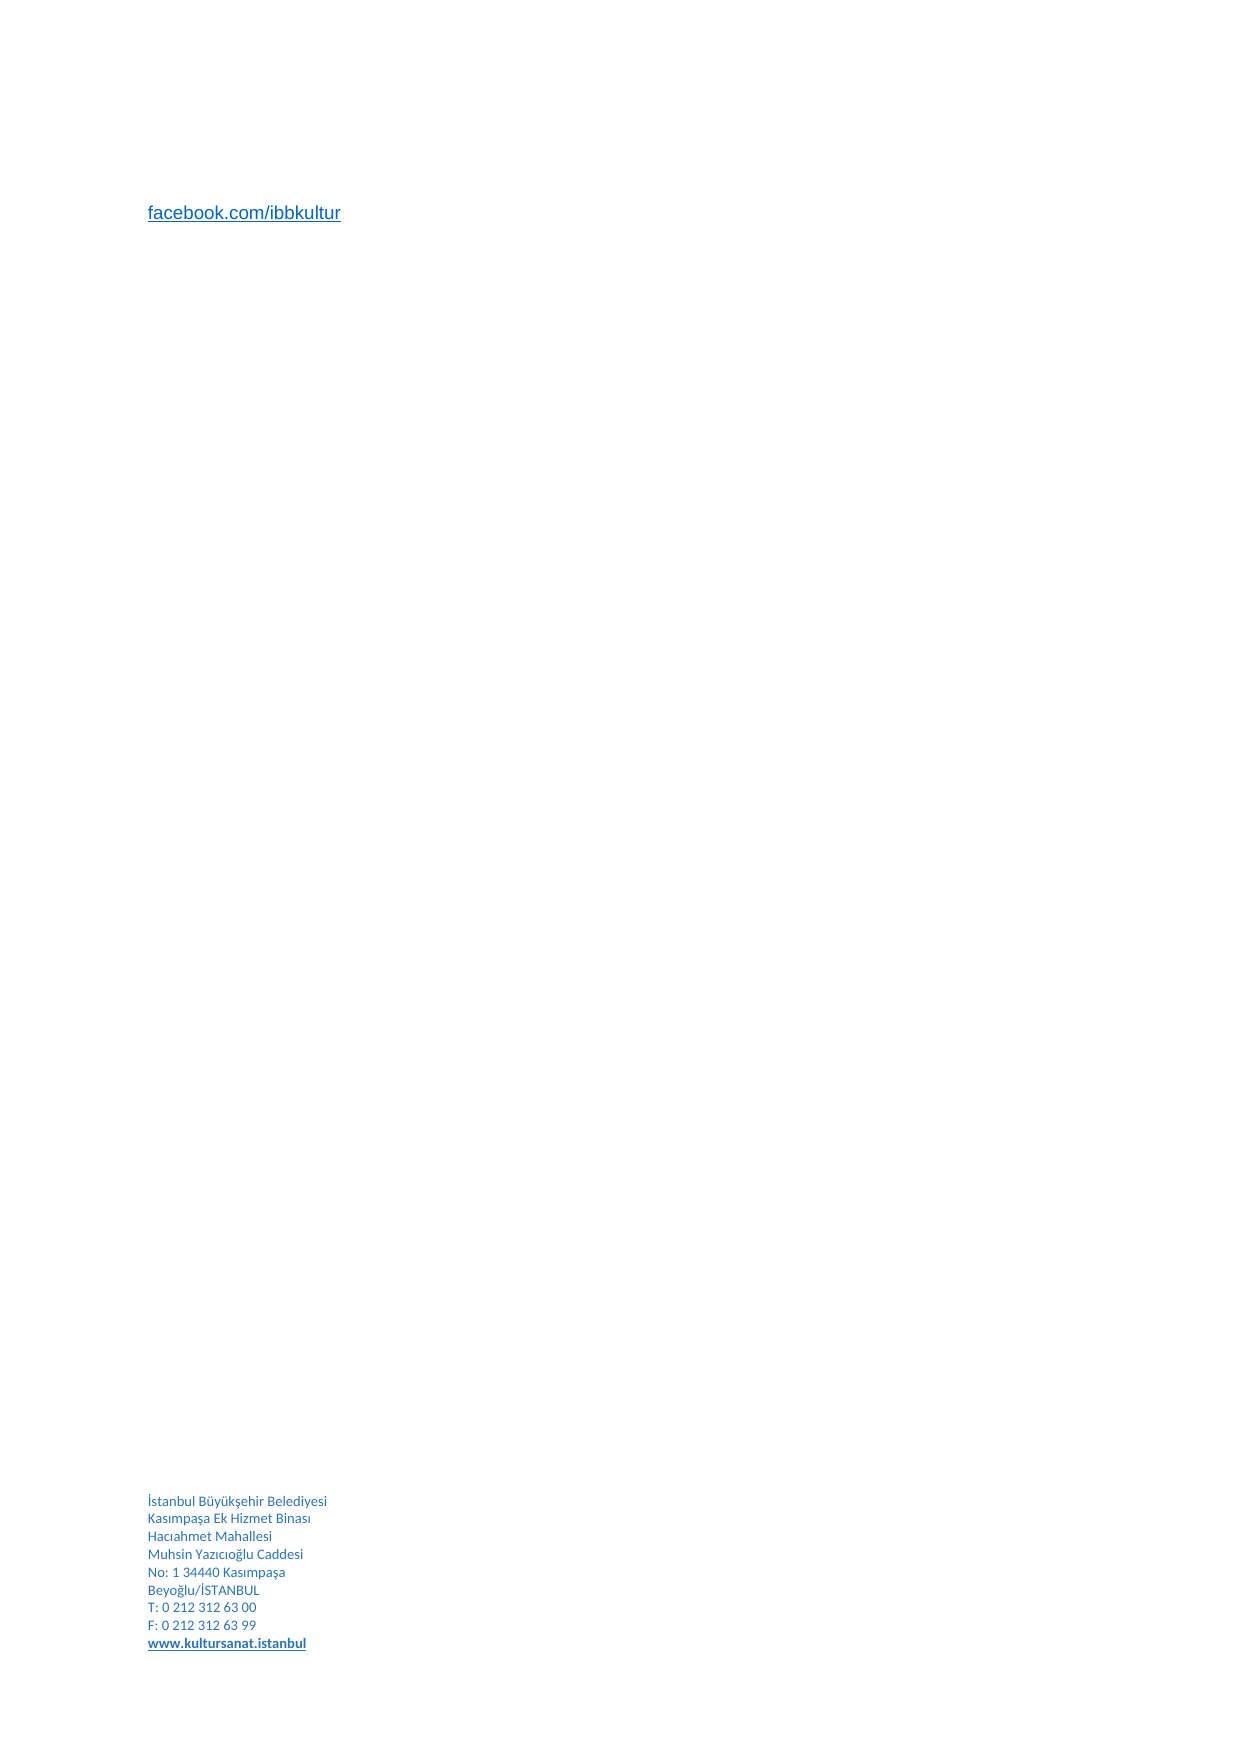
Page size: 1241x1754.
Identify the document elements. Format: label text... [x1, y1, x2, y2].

text facebook.com/ibbkultur [148, 202, 1093, 223]
